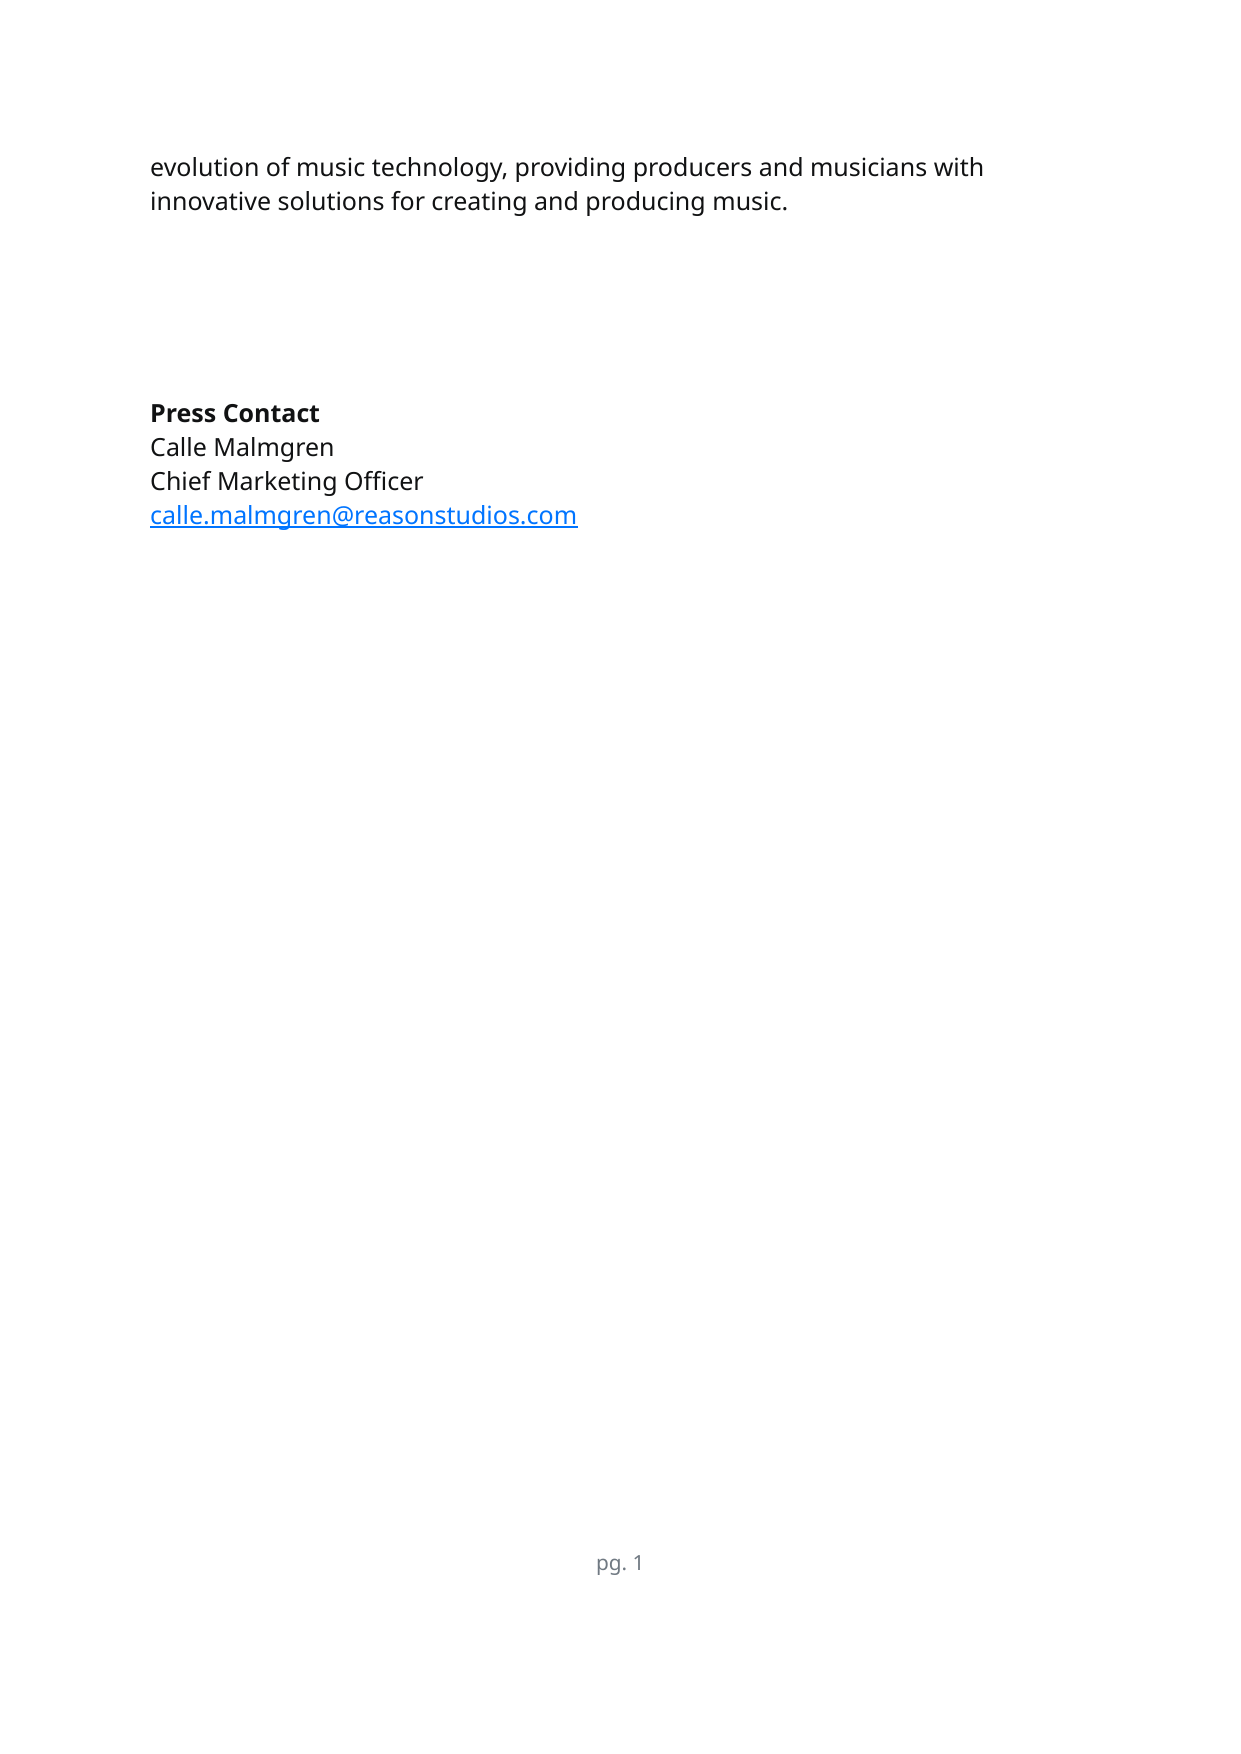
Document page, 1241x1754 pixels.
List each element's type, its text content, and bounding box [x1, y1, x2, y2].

text Press Contact Calle Malmgren [150, 395, 1090, 463]
text Chief Marketing Officer [150, 463, 1090, 497]
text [150, 150, 1090, 218]
text calle.malmgren@reasonstudios.com [150, 497, 1090, 532]
